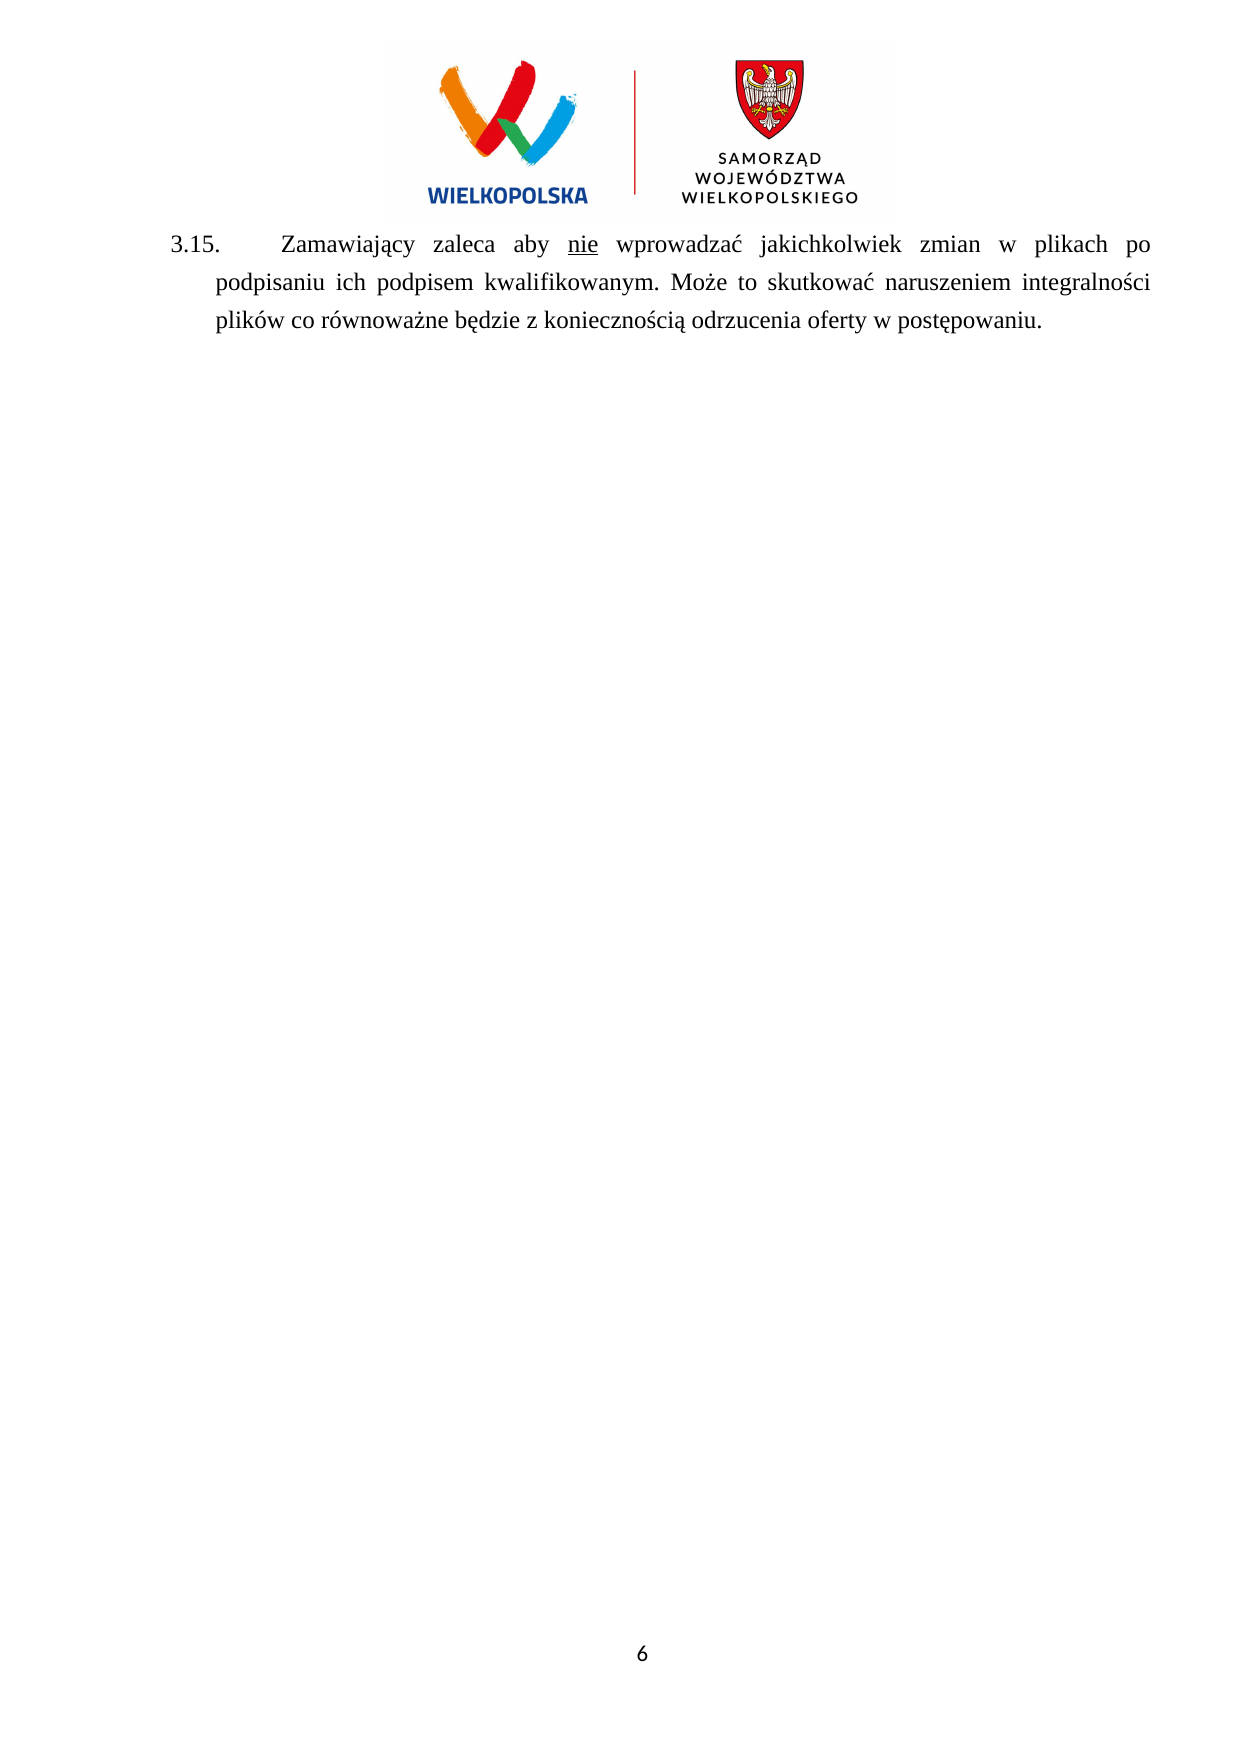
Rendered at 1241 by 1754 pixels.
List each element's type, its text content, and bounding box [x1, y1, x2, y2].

picture [384, 35, 901, 229]
list Zamawiający zaleca aby nie wprowadzać jakichkolwiek zmian w plikach po podpisaniu ich podpisem kwalifikowanym. Może to skutkować naruszeniem integralności plików co równoważne będzie z koniecznością odrzucenia oferty w postępowaniu. [170, 229, 1152, 334]
